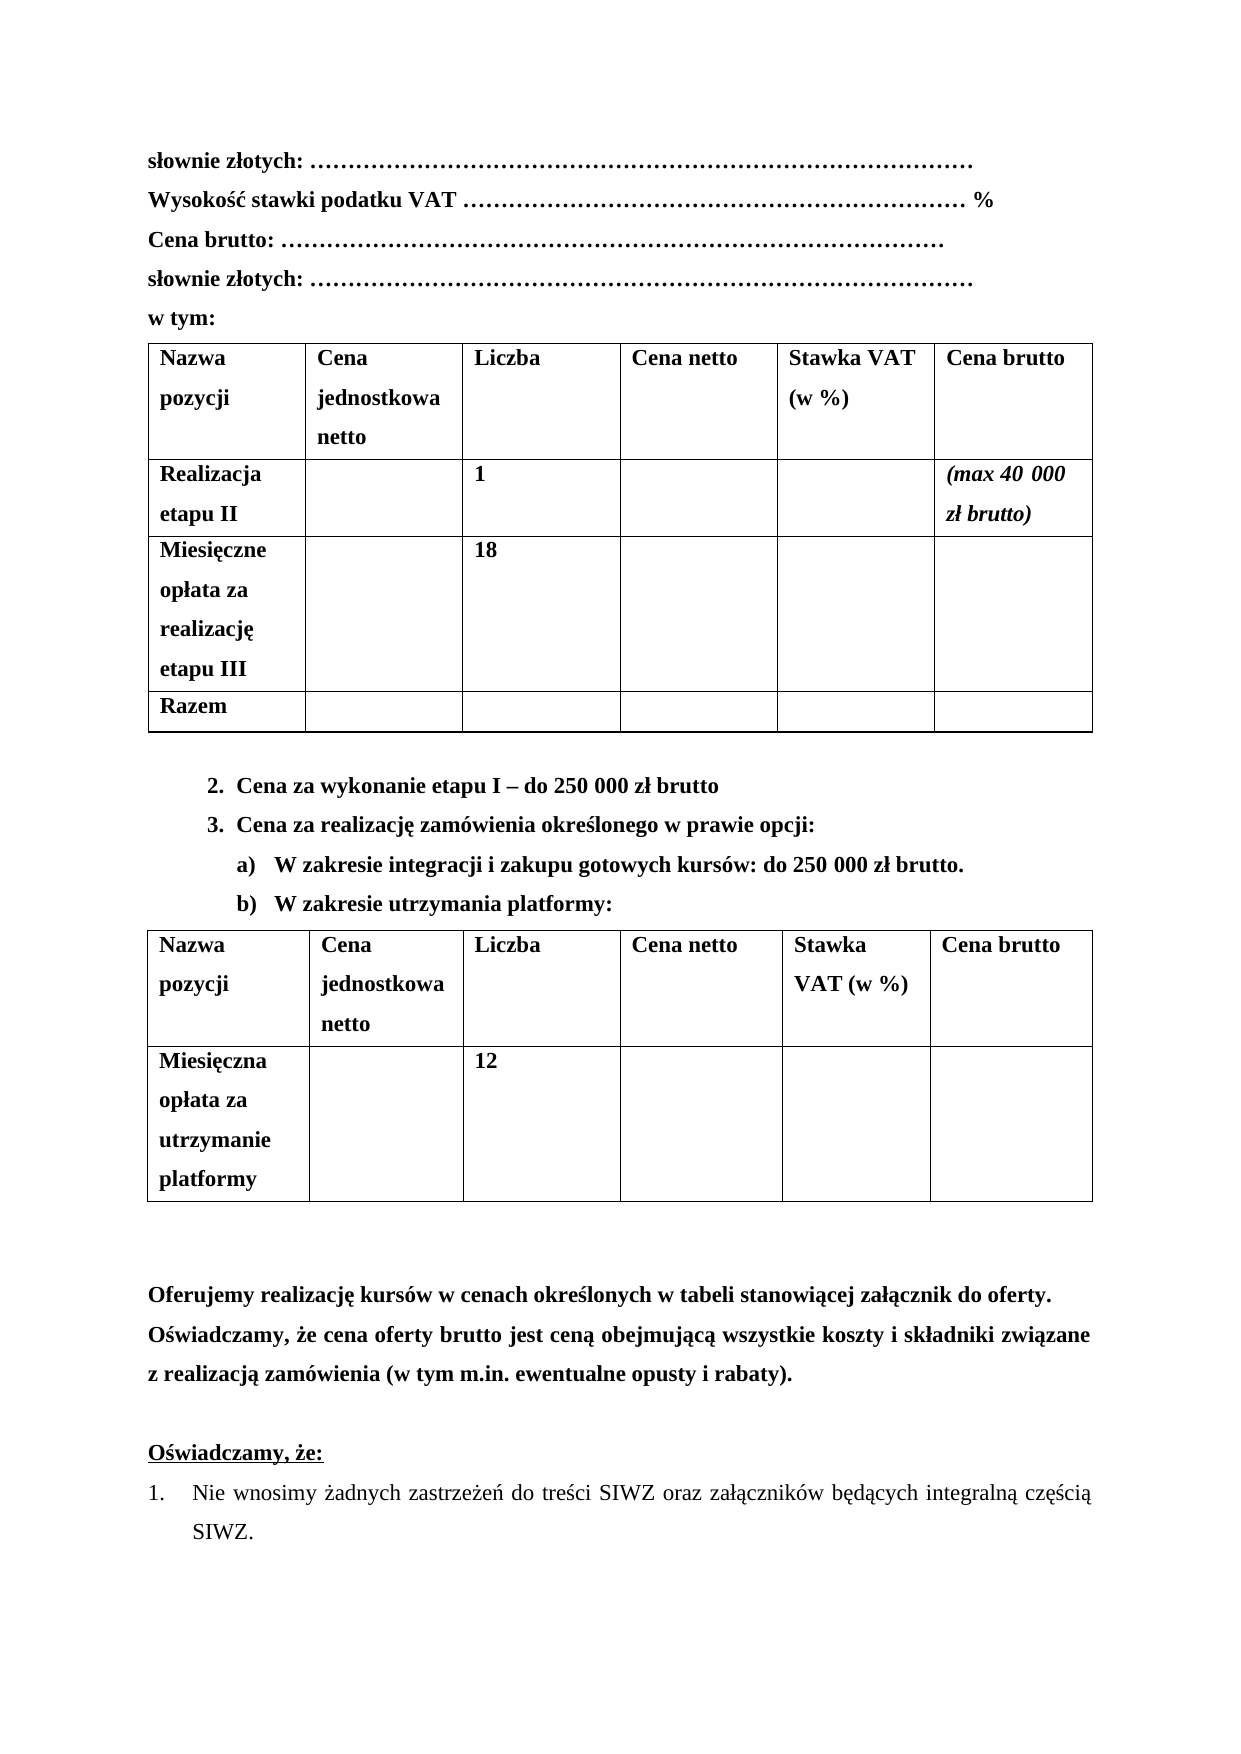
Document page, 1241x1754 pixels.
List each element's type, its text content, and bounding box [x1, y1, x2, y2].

list W zakresie utrzymania platformy: [236, 890, 1085, 917]
text Oświadczamy, że cena oferty brutto jest ceną obejmującą wszystkie koszty i składniki związane z realizacją zamówienia (w tym m.in. ewentualne opusty i rabaty). [148, 1321, 1093, 1387]
title Oświadczamy, że: [148, 1439, 1093, 1466]
table_header Nazwa pozycji [149, 344, 305, 459]
table_cell 1 [463, 460, 620, 536]
table_header Stawka VAT (w %) [783, 931, 930, 1046]
table_header Cena jednostkowa netto [310, 931, 463, 1046]
text Oferujemy realizację kursów w cenach określonych w tabeli stanowiącej załącznik do oferty. [148, 1281, 1093, 1308]
table_cell Miesięczna opłata za utrzymanie platformy [148, 1047, 309, 1201]
list Cena za wykonanie etapu I – do 250 000 zł brutto [207, 772, 1085, 798]
text słownie złotych: …………………………………………………………………………… [148, 148, 1093, 174]
table_header Cena netto [621, 931, 782, 1046]
table_cell [935, 692, 1092, 731]
table_header Cena brutto [935, 344, 1092, 459]
table_header Cena brutto [931, 931, 1092, 1046]
table_header Liczba [463, 344, 620, 459]
table_cell [621, 1047, 782, 1201]
list Cena za realizację zamówienia określonego w prawie opcji: [207, 811, 1085, 838]
table_cell [306, 537, 462, 691]
table_cell 18 [463, 537, 620, 691]
text słownie złotych: …………………………………………………………………………… [148, 265, 1093, 291]
table_cell [621, 692, 777, 731]
table_cell Realizacja etapu II [149, 460, 305, 536]
table_cell [935, 537, 1092, 691]
table_cell [783, 1047, 930, 1201]
table_header Cena netto [621, 344, 777, 459]
list W zakresie integracji i zakupu gotowych kursów: do 250 000 zł brutto. [236, 851, 1085, 877]
list Nie wnosimy żadnych zastrzeżeń do treści SIWZ oraz załączników będących integralną częścią SIWZ. [148, 1479, 1093, 1544]
table_cell (max 40 000 zł brutto) [935, 460, 1092, 536]
table_cell [621, 537, 777, 691]
table_cell [778, 692, 934, 731]
table_cell [463, 692, 620, 731]
table_cell [306, 460, 462, 536]
table_cell [621, 460, 777, 536]
table_cell Miesięczne opłata za realizację etapu III [149, 537, 305, 691]
table_cell [310, 1047, 463, 1201]
table_cell [778, 537, 934, 691]
table_cell [931, 1047, 1092, 1201]
text Wysokość stawki podatku VAT ………………………………………………………… % [148, 186, 1085, 213]
table_cell Razem [149, 692, 305, 731]
table_header Nazwa pozycji [148, 931, 309, 1046]
table_header Stawka VAT (w %) [778, 344, 934, 459]
text Cena brutto: …………………………………………………………………………… [148, 226, 1093, 252]
table_cell [306, 692, 462, 731]
table_header Liczba [464, 931, 620, 1046]
table_cell 12 [464, 1047, 620, 1201]
table_cell [778, 460, 934, 536]
text w tym: [148, 304, 1085, 330]
table_header Cena jednostkowa netto [306, 344, 462, 459]
